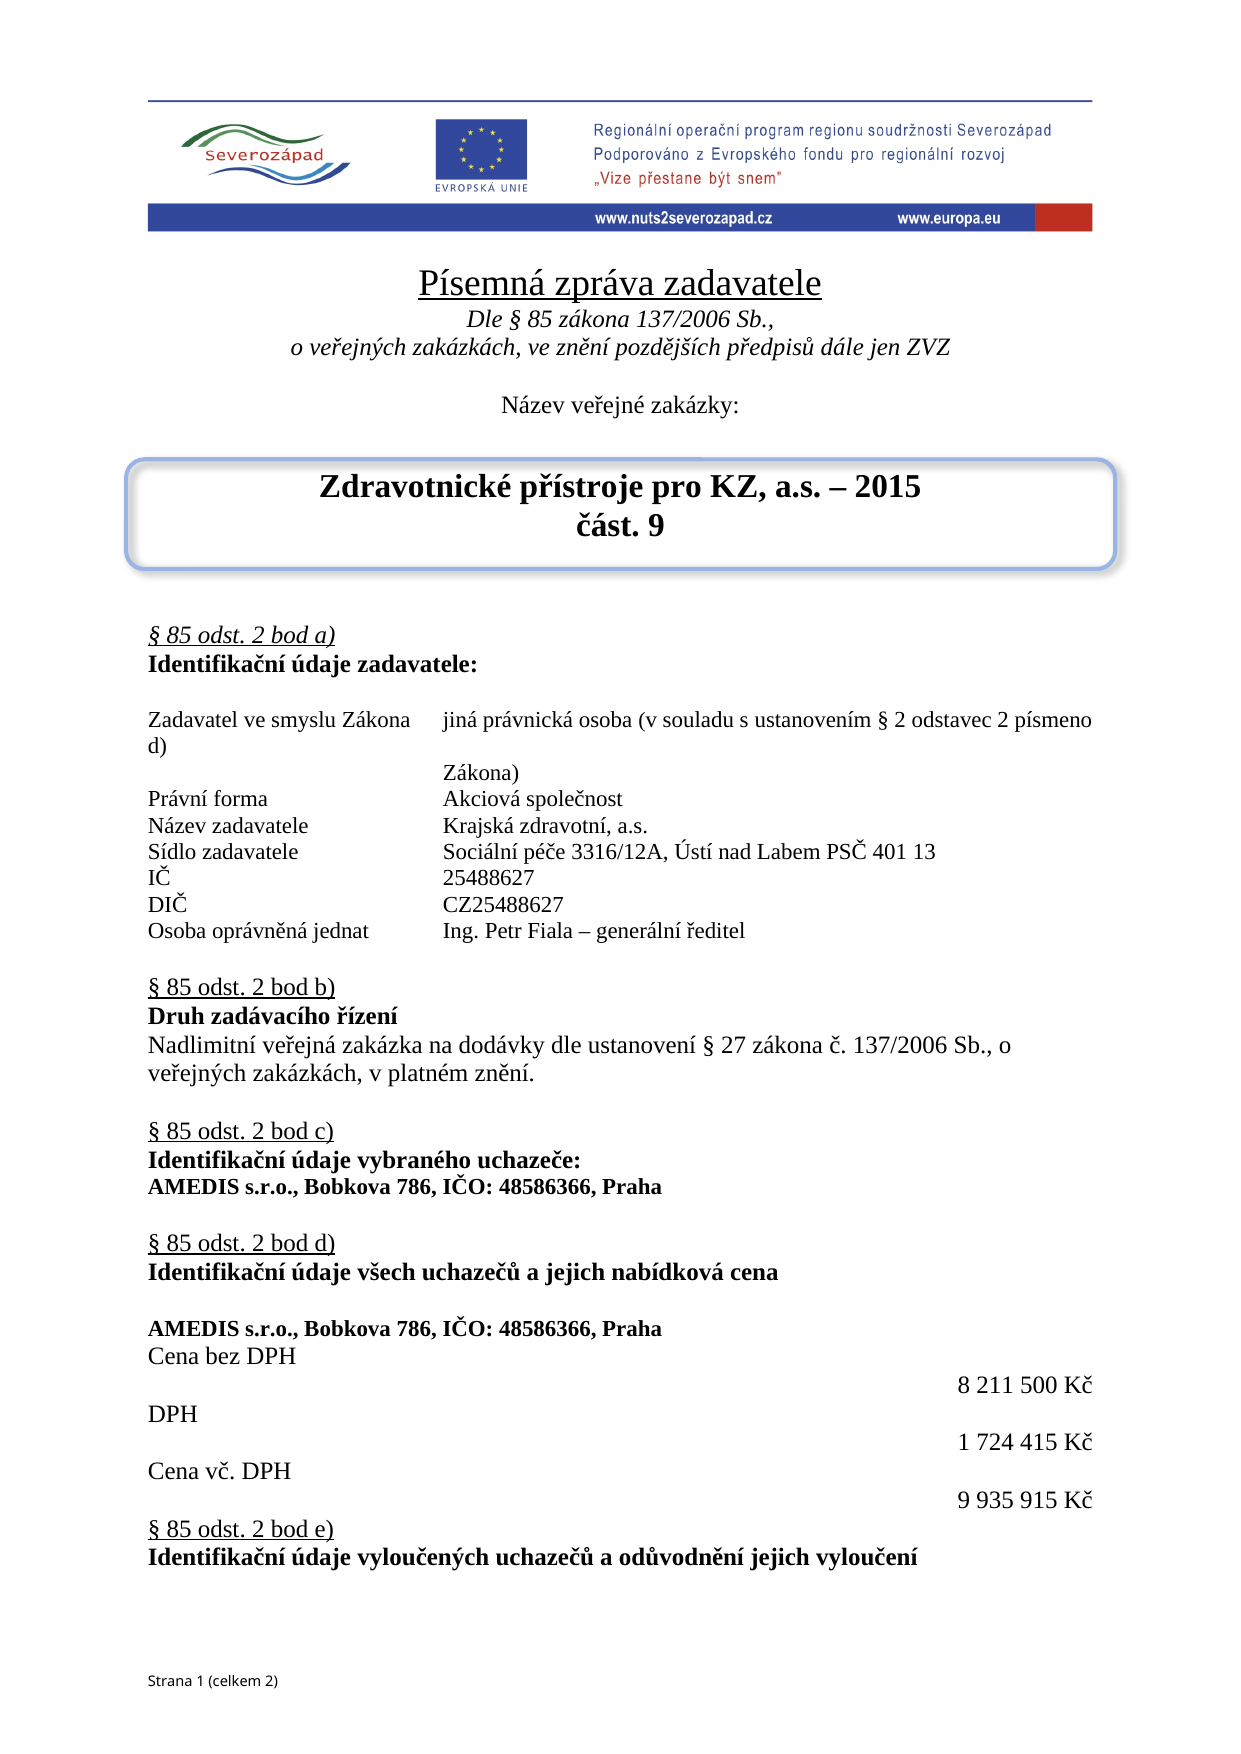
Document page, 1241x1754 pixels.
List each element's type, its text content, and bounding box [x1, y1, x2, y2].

text § 85 odst. 2 bod a) [148, 620, 1093, 649]
text § 85 odst. 2 bod c) [148, 1116, 1093, 1145]
picture [147, 98, 1093, 232]
text Písemná zpráva zadavatele [148, 261, 1093, 304]
text § 85 odst. 2 bod e) [148, 1514, 1093, 1542]
text Název veřejné zakázky: [148, 390, 1093, 419]
text § 85 odst. 2 bod d) [148, 1228, 1093, 1257]
text Dle § 85 zákona 137/2006 Sb., [148, 304, 1093, 332]
text Právní forma Akciová společnost [148, 785, 1093, 812]
text Cena bez DPH [148, 1341, 1093, 1370]
text Identifikační údaje zadavatele: [148, 649, 1093, 677]
text DPH [148, 1399, 1093, 1427]
text § 85 odst. 2 bod b) [148, 972, 1093, 1001]
text Druh zadávacího řízení [148, 1001, 1093, 1030]
text část. 9 [148, 505, 1093, 543]
text Název zadavatele Krajská zdravotní, a.s. [148, 812, 1093, 838]
text Zdravotnické přístroje pro KZ, a.s. – 2015 [148, 472, 1093, 505]
text 9 935 915 Kč [148, 1485, 1093, 1514]
text Cena vč. DPH [148, 1456, 1093, 1485]
text Zadavatel ve smyslu Zákona jiná právnická osoa (v souladu s ustanovením § 2 odstavec 2 písmeno d) [148, 706, 1093, 759]
text DIČ CZ25488627 [148, 891, 1093, 917]
text o veřejných zakázkách, ve znění pozdějších předpisů dále jen ZVZ [148, 332, 1093, 361]
text Identifikační údaje všech uchazečů a jejich nabídková cena [148, 1257, 1093, 1286]
text Identifikační údaje vybraného uchazeče: [148, 1145, 1093, 1173]
text Identifikační údaje vyloučených uchazečů a odůvodnění jejich vyloučení [148, 1542, 1093, 1571]
text 1 724 415 Kč [148, 1427, 1093, 1456]
text IČ 25488627 [148, 864, 1093, 891]
text Zákona) [443, 759, 1093, 785]
text AMEDIS s.r.o., Bobkova 786, IČO: 48586366, Praha [148, 1173, 1093, 1200]
text Osoa oprávněná jednat Ing. Petr Fiala – generální ředitel [148, 917, 1093, 943]
text Sídlo zadavatele Sociální péče 3316/12A, Ústí nad Laem PSČ 401 13 [148, 838, 1093, 864]
text Nadlimitní veřejná zakázka na dodávky dle ustanovení § 27 zákona č. 137/2006 S., o veřejných zakázkách, v platném znění. [148, 1030, 1093, 1087]
text 8 211 500 Kč [148, 1370, 1093, 1399]
text AMEDIS s.r.o., Bobkova 786, IČO: 48586366, Praha [148, 1315, 1093, 1341]
